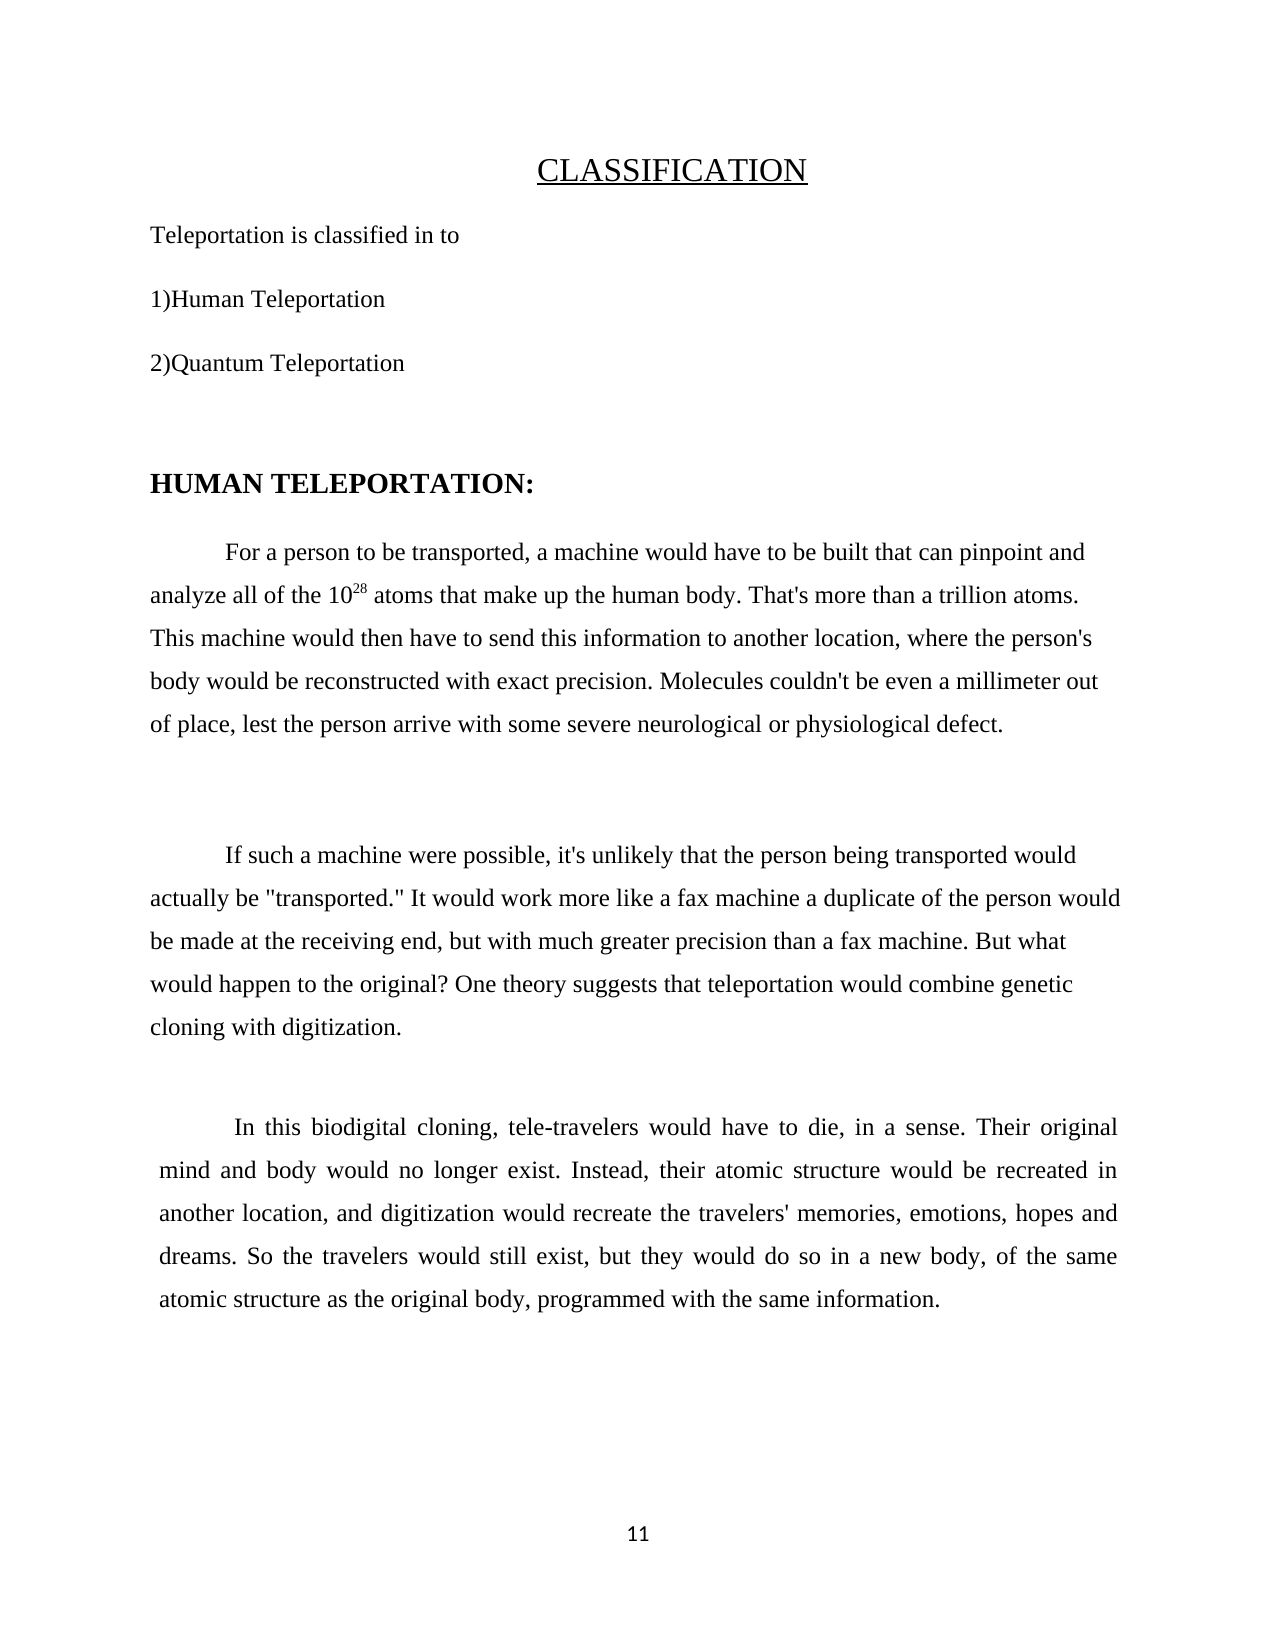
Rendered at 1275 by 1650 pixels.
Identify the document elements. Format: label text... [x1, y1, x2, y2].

text CLASSIFICATION [159, 150, 1119, 188]
text 2)Quantum Teleportation [150, 348, 1125, 377]
text 1)Human Teleportation [150, 284, 1125, 313]
text In this biodigital cloning, tele-travelers would have to die, in a sense. Their original mind and body would no longer exist. Instead, their atomic structure would be recreated in another location, and digitization would recreate the travelers' memories, emotions, hopes and dreams. So the travelers would still exist, but they would do so in a new body, of the same atomic structure as the original body, programmed with the same information. [159, 1112, 1119, 1313]
text If such a machine were possible, it's unlikely that the person being transported would actually be "transported." It would work more like a fax machine a duplicate of the person would be made at the receiving end, but with much greater precision than a fax machine. But what would happen to the original? One theory suggests that teleportation would combine genetic cloning with digitization. [150, 840, 1125, 1041]
text Teleportation is classified in to [150, 220, 1125, 249]
text HUMAN TELEPORTATION: [150, 466, 1125, 499]
text For a person to be transported, a machine would have to be built that can pinpoint and analyze all of the 1028 atoms that make up the human body. That's more than a trillion atoms. This machine would then have to send this information to another location, where the person's body would be reconstructed with exact precision. Molecules couldn't be even a millimeter out of place, lest the person arrive with some severe neurological or physiological defect. [150, 537, 1125, 738]
